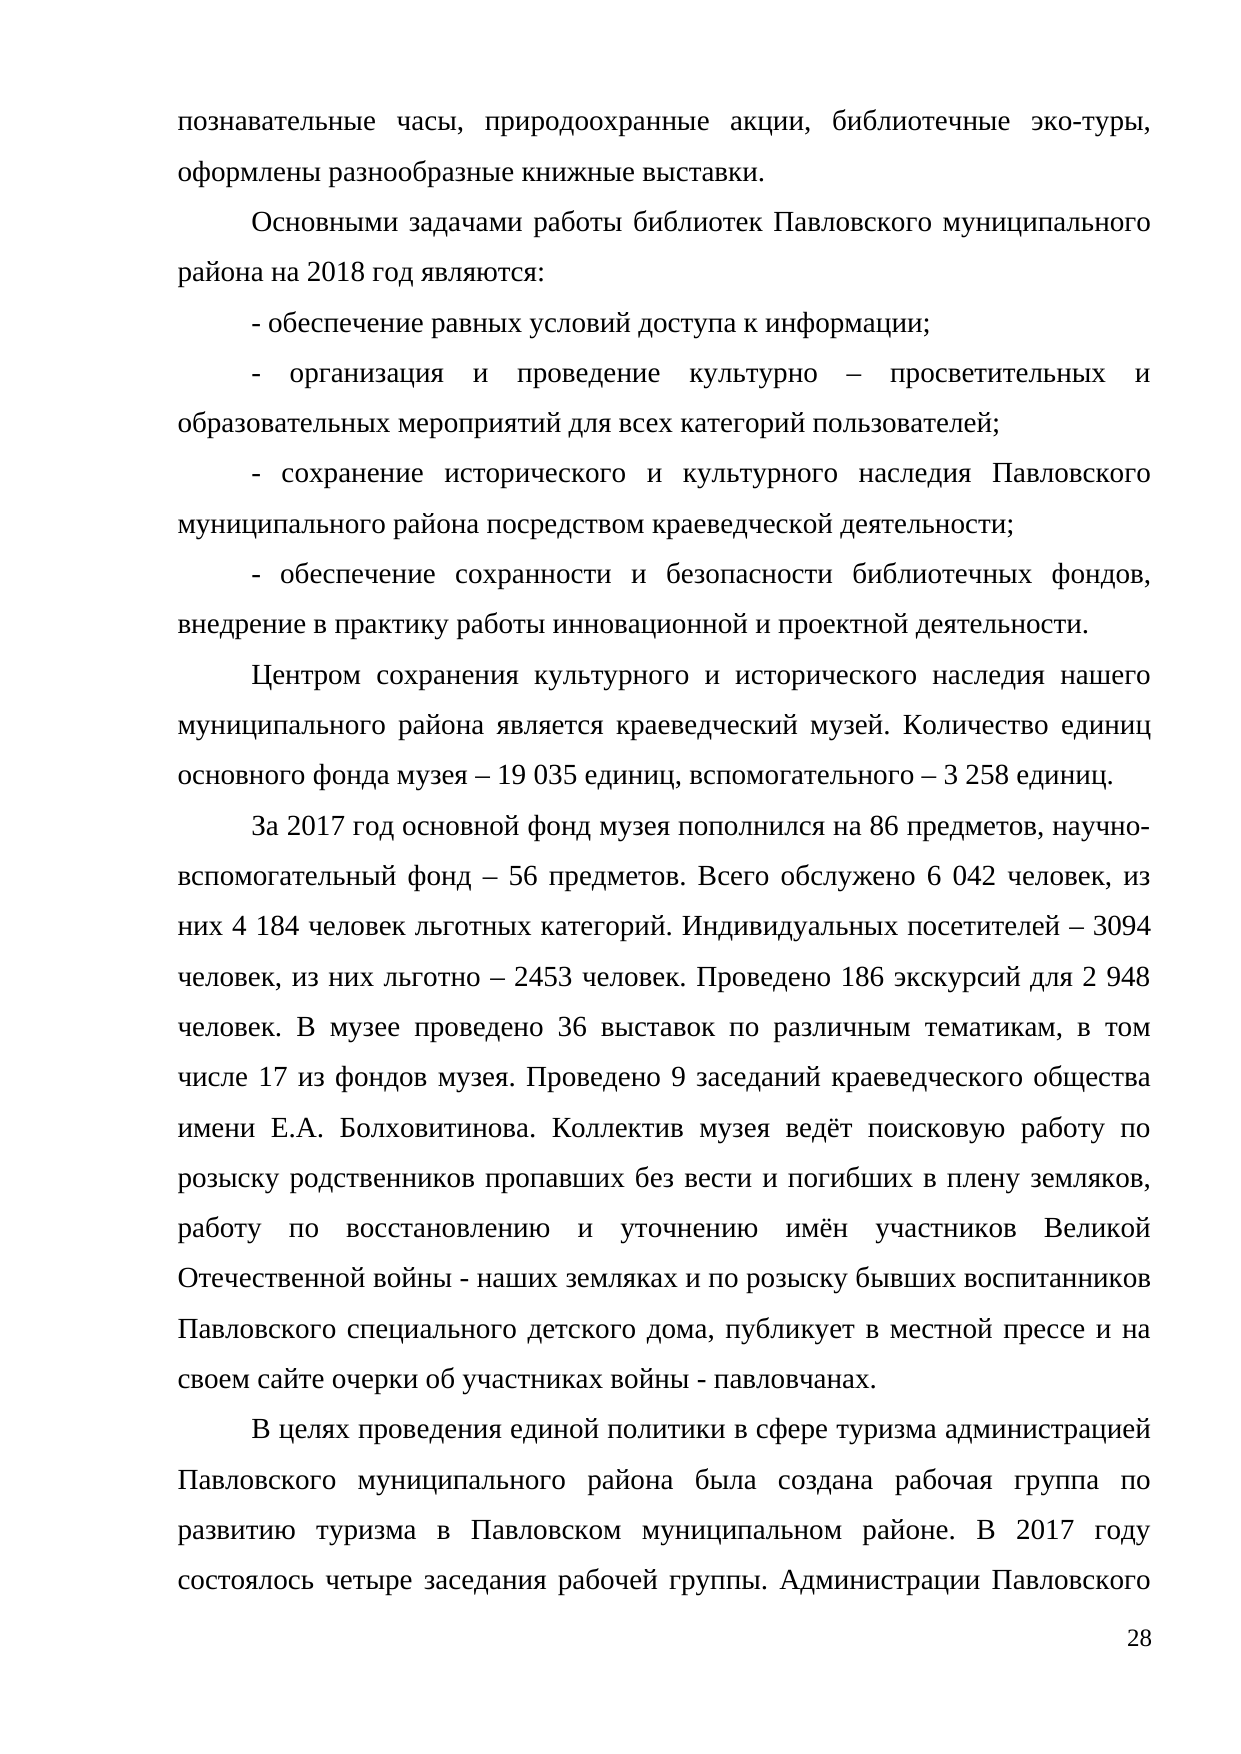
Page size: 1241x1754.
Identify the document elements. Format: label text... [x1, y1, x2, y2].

text За 2017 год основной фонд музея пополнился на 86 предметов, научно-вспомогательный фонд – 56 предметов. Всего обслужено 6 042 человек, из них 4 184 человек льготных категорий. Индивидуальных посетителей – 3094 человек, из них льготно – 2453 человек. Проведено 186 экскурсий для 2 948 человек. В музее проведено 36 выставок по различным тематикам, в том числе 17 из фондов музея. Проведено 9 заседаний краеведческого общества имени Е.А. Болховитинова. Коллектив музея ведёт поисковую работу по розыску родственников пропавших без вести и погибших в плену земляков, работу по восстановлению и уточнению имён участников Великой Отечественной войны - наших земляках и по розыску бывших воспитанников Павловского специального детского дома, публикует в местной прессе и на своем сайте очерки об участниках войны - павловчанах. [177, 808, 1152, 1395]
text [177, 103, 1152, 187]
text Основными задачами работы библиотек Павловского муниципального района на 2018 год являются: [177, 204, 1152, 288]
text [177, 1412, 1152, 1596]
text - обеспечение равных условий доступа к информации; [177, 305, 1152, 338]
text Центром сохранения культурного и исторического наследия нашего муниципального района является краеведческий музей. Количество единиц основного фонда музея – 19 035 единиц, вспомогательного – 3 258 единиц. [177, 657, 1152, 791]
text - обеспечение сохранности и безопасности библиотечных фондов, внедрение в практику работы инновационной и проектной деятельности. [177, 556, 1152, 640]
text - сохранение исторического и культурного наследия Павловского муниципального района посредством краеведческой деятельности; [177, 456, 1152, 539]
text - организация и проведение культурно – просветительных и образовательных мероприятий для всех категорий пользователей; [177, 355, 1152, 439]
